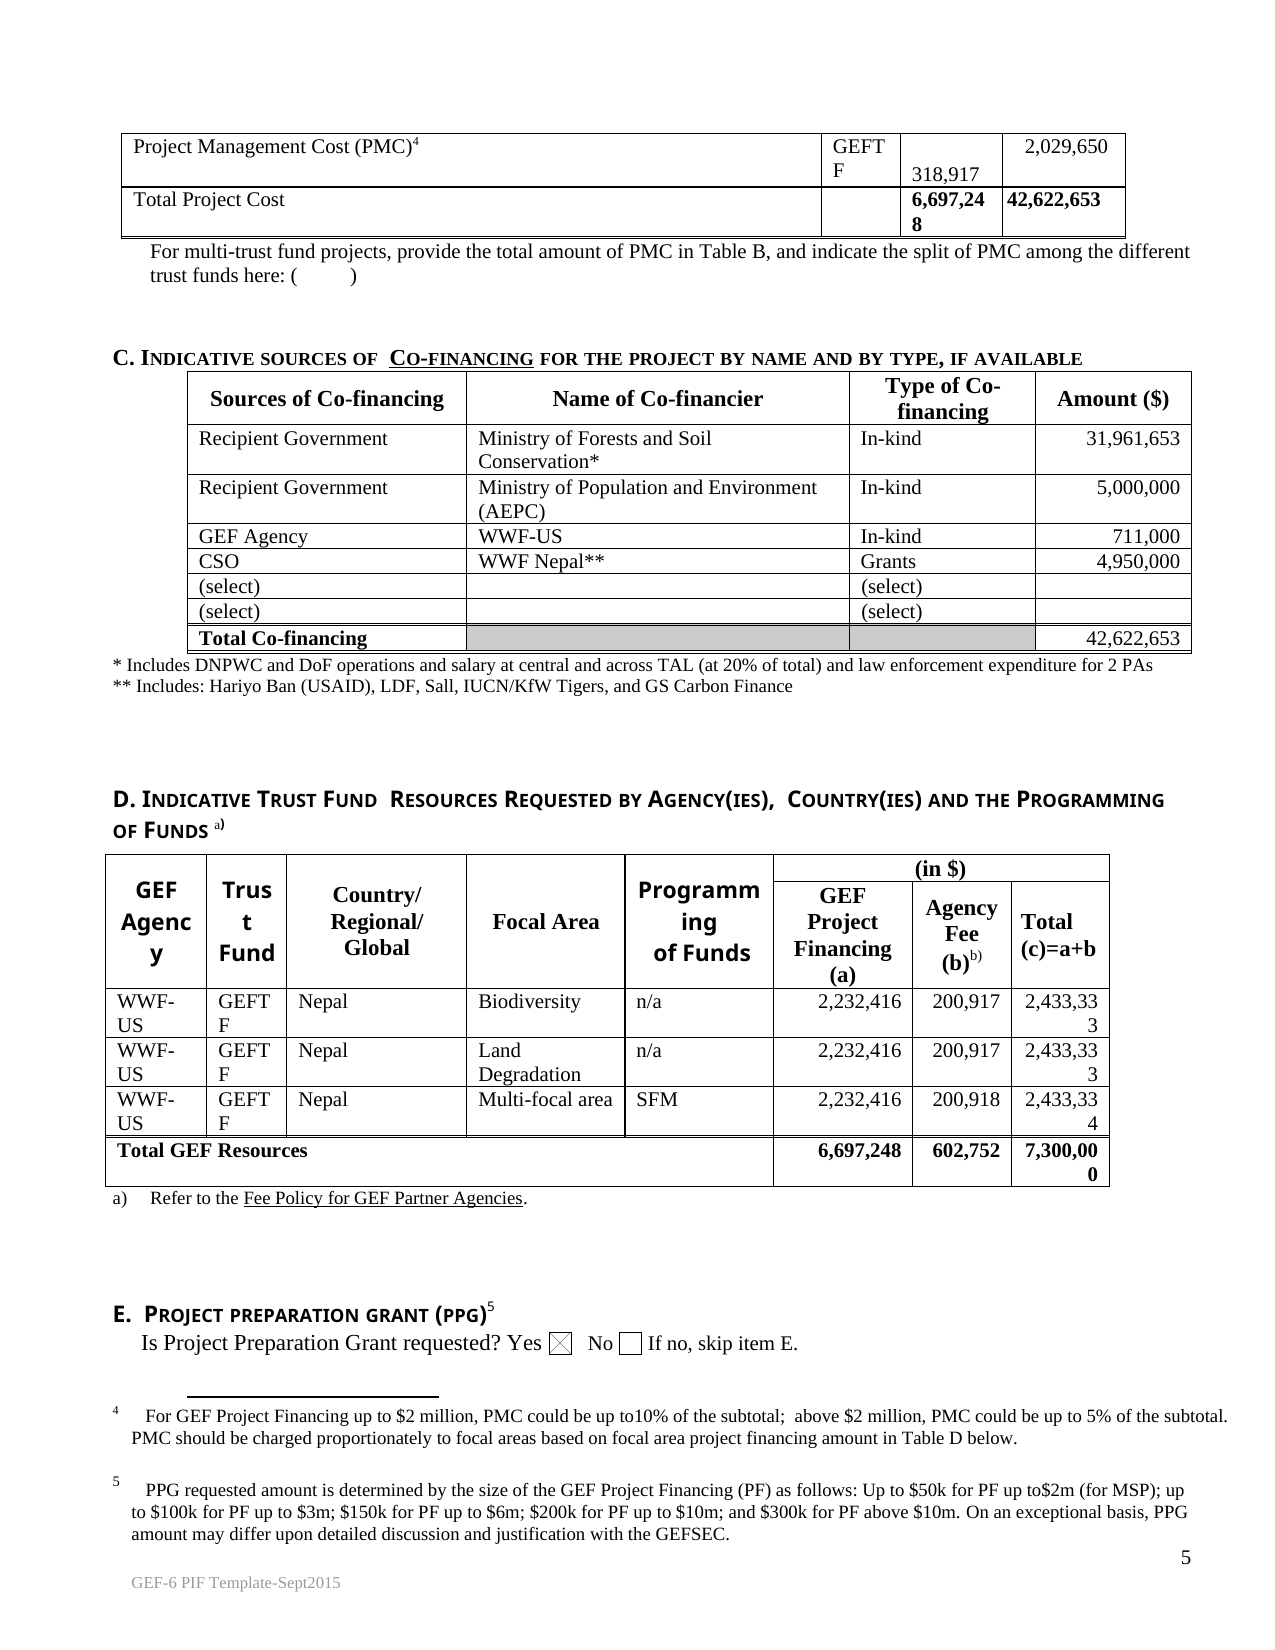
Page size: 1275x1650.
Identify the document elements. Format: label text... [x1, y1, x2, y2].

table_cell Land Degradation [467, 1038, 624, 1086]
table_cell Project Management Cost (PMC) [122, 134, 821, 186]
table_cell Recipient Government [188, 475, 466, 523]
table_cell Total Co-financing [188, 626, 466, 650]
table_cell [822, 188, 900, 236]
table_cell GEFTF [207, 1087, 286, 1135]
table_cell GEF Agency [188, 524, 466, 548]
table_cell CSO [188, 549, 466, 573]
table_cell WWF-US [467, 524, 849, 548]
table_cell 42,622,653 [1003, 188, 1125, 236]
table_cell 42,622,653 [1036, 626, 1191, 650]
table_cell Total (c)=a+b [1012, 882, 1109, 987]
table_header GEF Agency [106, 855, 206, 987]
table_cell Nepal [287, 989, 466, 1037]
table_cell n/a [626, 1038, 773, 1086]
table_cell SFM [626, 1087, 773, 1135]
table_cell Ministry of Population and Environment (AEPC) [467, 475, 849, 523]
table_cell Total Project Cost [122, 188, 821, 236]
table_cell [188, 599, 466, 623]
table_cell WWF-US [106, 1087, 206, 1135]
table_cell [850, 574, 1035, 598]
table_cell Agency Fee (b)b) [913, 882, 1011, 987]
table_header Name of Co-financier [467, 372, 849, 424]
table_cell 6,697,248 [901, 188, 1002, 236]
subtitle D. Indicative Trust Fund Resources Requested by Agency(ies), Country(ies) and the Programming of Funds a) [112, 783, 1191, 845]
table_header Programming of Funds [626, 855, 773, 987]
table_cell 2,232,416 [774, 989, 912, 1037]
table_header Country/ Regional/ Global [287, 855, 466, 987]
table_cell 2,433,334 [1012, 1087, 1109, 1135]
table_cell n/a [626, 989, 773, 1037]
table_cell 2,433,333 [1012, 989, 1109, 1037]
table_cell GEF Project Financing (a) [774, 882, 912, 987]
table_cell 2,232,416 [774, 1087, 912, 1135]
list Refer to the Fee Policy for GEF Partner Agencies. [112, 1187, 1191, 1209]
table_cell [467, 599, 849, 623]
table_cell 31,961,653 [1036, 425, 1191, 473]
table_cell 602,752 [913, 1138, 1011, 1186]
table_cell In-kind [850, 475, 1035, 523]
table_cell Total GEF Resources [106, 1138, 773, 1186]
text For multi-trust fund projects, provide the total amount of PMC in Table B, and indicate the split of PMC among the different trust funds here: ( ) [150, 239, 1191, 287]
text C. Indicative sources of Co-financing for the project by name and by type, if available [112, 344, 1191, 371]
table_cell WWF Nepal** [467, 549, 849, 573]
table_cell 2,232,416 [774, 1038, 912, 1086]
table_cell Multi-focal area [467, 1087, 624, 1135]
table_cell [1036, 574, 1191, 598]
table_cell In-kind [850, 524, 1035, 548]
table_cell [188, 574, 466, 598]
table_cell Ministry of Forests and Soil Conservation* [467, 425, 849, 473]
table_cell Recipient Government [188, 425, 466, 473]
table_cell 5,000,000 [1036, 475, 1191, 523]
table_header (in $) [774, 855, 1109, 881]
table_cell 200,917 [913, 989, 1011, 1037]
table_header Type of Co-financing [850, 372, 1035, 424]
table_cell 2,433,333 [1012, 1038, 1109, 1086]
subtitle E. Project preparation grant (ppg) [112, 1298, 1191, 1329]
table_cell 200,917 [913, 1038, 1011, 1086]
table_cell [1036, 599, 1191, 623]
table_cell [850, 599, 1035, 623]
table_header Focal Area [467, 855, 624, 987]
table_cell 6,697,248 [774, 1138, 912, 1186]
table_cell Grants [850, 549, 1035, 573]
table_cell 711,000 [1036, 524, 1191, 548]
table_cell GEFTF [207, 989, 286, 1037]
table_cell 318,917 [901, 134, 1002, 186]
table_cell In-kind [850, 425, 1035, 473]
table_header Trust Fund [207, 855, 286, 987]
table_cell 2,029,650 [1003, 134, 1125, 186]
table_cell Nepal [287, 1038, 466, 1086]
table_cell Nepal [287, 1087, 466, 1135]
table_cell 7,300,000 [1012, 1138, 1109, 1186]
table_cell 4,950,000 [1036, 549, 1191, 573]
text * Includes DNPWC and DoF operations and salary at central and across TAL (at 20% of total) and law enforcement expenditure for 2 PAs [112, 653, 1191, 675]
table_cell GEFTF [822, 134, 900, 186]
text ** Includes: Hariyo Ban (USAID), LDF, Sall, IUCN/KfW Tigers, and GS Carbon Finance [112, 675, 1191, 697]
table_cell WWF-US [106, 1038, 206, 1086]
table_cell 200,918 [913, 1087, 1011, 1135]
text Is Project Preparation Grant requested? Yes No If no, skip item E. [112, 1329, 1191, 1355]
table_header Sources of Co-financing [188, 372, 466, 424]
table_cell [467, 626, 849, 650]
table_cell [850, 626, 1035, 650]
table_cell Biodiversity [467, 989, 624, 1037]
table_cell [467, 574, 849, 598]
table_cell WWF-US [106, 989, 206, 1037]
table_header Amount ($) [1036, 372, 1191, 424]
table_cell GEFTF [207, 1038, 286, 1086]
